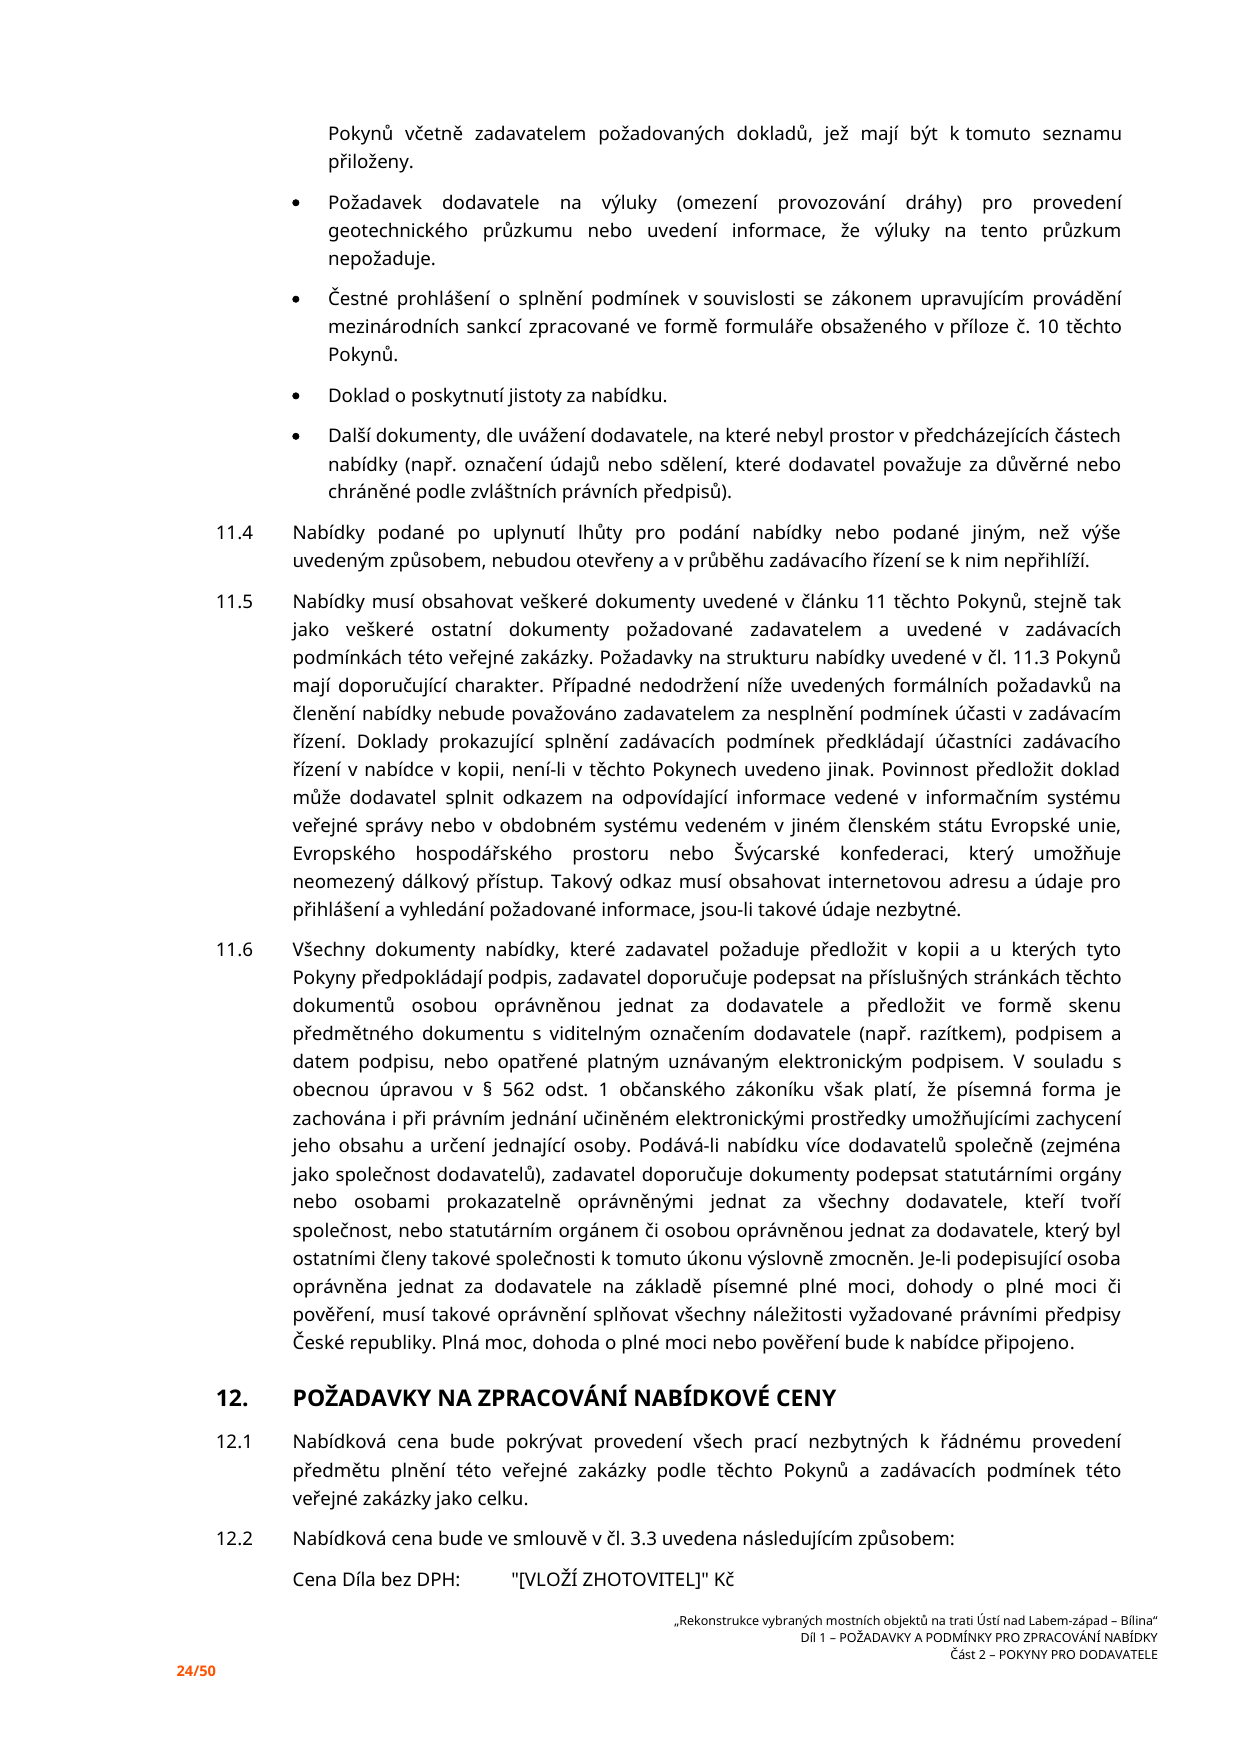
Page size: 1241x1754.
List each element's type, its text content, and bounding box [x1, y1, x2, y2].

text Další dokumenty, dle uvážení dodavatele, na které nebyl prostor v předcházejících částech nabídky (např. označení údajů nebo sdělení, které dodavatel považuje za důvěrné nebo chráněné podle zvláštních právních předpisů). [292, 423, 1122, 504]
text POŽADAVKY NA ZPRACOVÁNÍ NABÍDKOVÉ CENY [216, 1382, 1122, 1413]
text Všechny dokumenty nabídky, které zadavatel požaduje předložit v kopii a u kterých tyto Pokyny předpokládají podpis, zadavatel doporučuje podepsat na příslušných stránkách těchto dokumentů osobou oprávněnou jednat za dodavatele a předložit ve formě skenu předmětného dokumentu s viditelným označením dodavatele (např. razítkem), podpisem a datem podpisu, nebo opatřené platným uznávaným elektronickým podpisem. V souladu s obecnou úpravou v § 562 odst. 1 občanského zákoníku však platí, že písemná forma je zachována i při právním jednání učiněném elektronickými prostředky umožňujícími zachycení jeho obsahu a určení jednající osoby. Podává-li nabídku více dodavatelů společně (zejména jako společnost dodavatelů), zadavatel doporučuje dokumenty podepsat statutárními orgány nebo osobami prokazatelně oprávněnými jednat za všechny dodavatele, kteří tvoří společnost, nebo statutárním orgánem či osobou oprávněnou jednat za dodavatele, který byl ostatními členy takové společnosti k tomuto úkonu výslovně zmocněn. Je-li podepisující osoba oprávněna jednat za dodavatele na základě písemné plné moci, dohody o plné moci či pověření, musí takové oprávnění splňovat všechny náležitosti vyžadované právními předpisy České republiky. Plná moc, dohoda o plné moci nebo pověření bude k nabídce připojeno. [216, 937, 1122, 1354]
text Doklad o poskytnutí jistoty za nabídku. [292, 382, 1122, 408]
text Nabídky musí obsahovat veškeré dokumenty uvedené v článku 11 těchto Pokynů, stejně tak jako veškeré ostatní dokumenty požadované zadavatelem a uvedené v zadávacích podmínkách této veřejné zakázky. Požadavky na strukturu nabídky uvedené v čl. 11.3 Pokynů mají doporučující charakter. Případné nedodržení níže uvedených formálních požadavků na členění nabídky nebude považováno zadavatelem za nesplnění podmínek účasti v zadávacím řízení. Doklady prokazující splnění zadávacích podmínek předkládají účastníci zadávacího řízení v nabídce v kopii, není-li v těchto Pokynech uvedeno jinak. Povinnost předložit doklad může dodavatel splnit odkazem na odpovídající informace vedené v informačním systému veřejné správy nebo v obdobném systému vedeném v jiném členském státu Evropské unie, Evropského hospodářského prostoru nebo Švýcarské konfederaci, který umožňuje neomezený dálkový přístup. Takový odkaz musí obsahovat internetovou adresu a údaje pro přihlášení a vyhledání požadované informace, jsou-li takové údaje nezbytné. [216, 588, 1122, 922]
text Čestné prohlášení o splnění podmínek v souvislosti se zákonem upravujícím provádění mezinárodních sankcí zpracované ve formě formuláře obsaženého v příloze č. 10 těchto Pokynů. [292, 286, 1122, 367]
list Cena Díla bez DPH: "[VLOŽÍ ZHOTOVITEL]" Kč [292, 1566, 1122, 1591]
text Požadavek dodavatele na výluky (omezení provozování dráhy) pro provedení geotechnického průzkumu nebo uvedení informace, že výluky na tento průzkum nepožaduje. [292, 189, 1122, 271]
text Nabídková cena bude pokrývat provedení všech prací nezbytných k řádnému provedení předmětu plnění této veřejné zakázky podle těchto Pokynů a zadávacích podmínek této veřejné zakázky jako celku. [216, 1429, 1122, 1510]
text Nabídky podané po uplynutí lhůty pro podání nabídky nebo podané jiným, než výše uvedeným způsobem, nebudou otevřeny a v průběhu zadávacího řízení se k nim nepřihlíží. [216, 519, 1122, 573]
text Nabídková cena bude ve smlouvě v čl. 3.3 uvedena následujícím způsobem: [216, 1525, 1122, 1551]
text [292, 121, 1122, 174]
